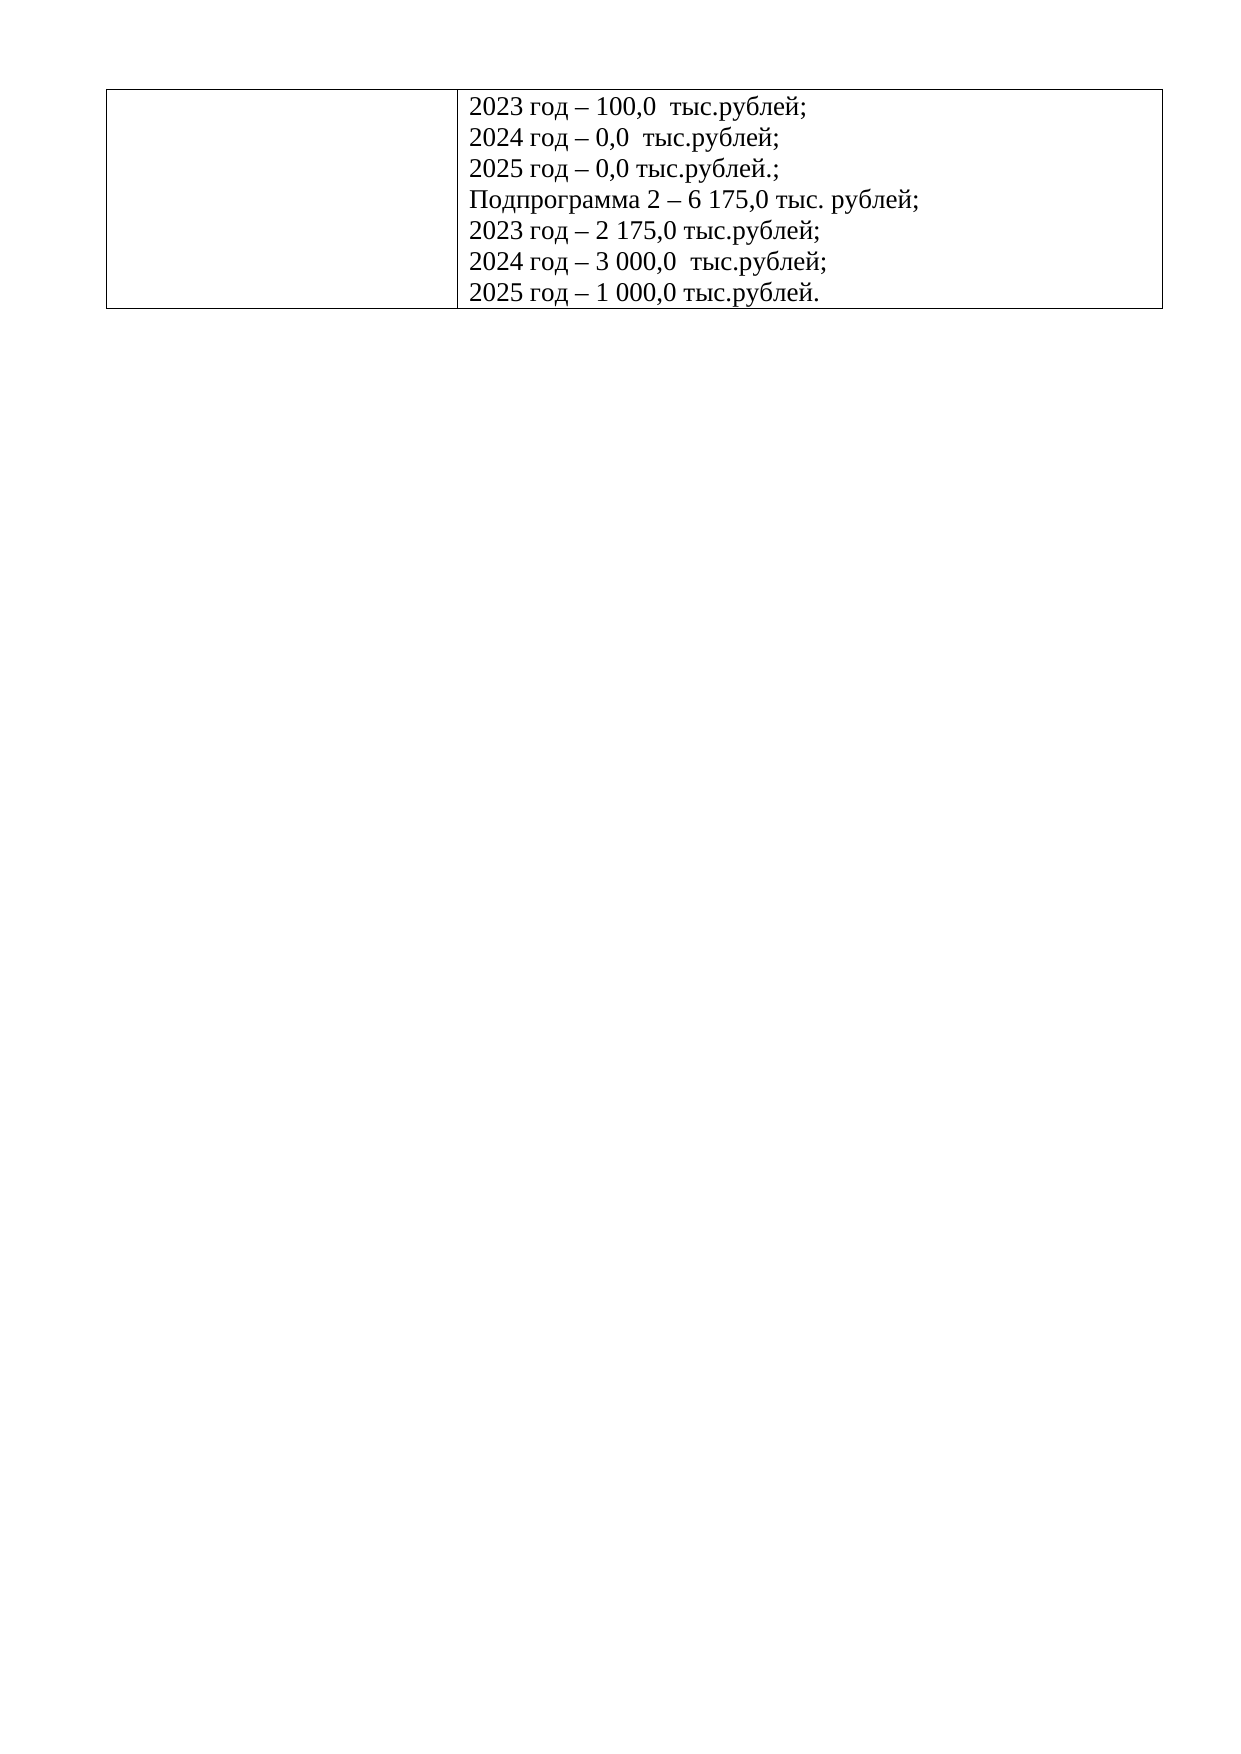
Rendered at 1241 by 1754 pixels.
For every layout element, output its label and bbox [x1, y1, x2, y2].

table_cell [107, 90, 457, 308]
table_cell [458, 90, 1162, 308]
